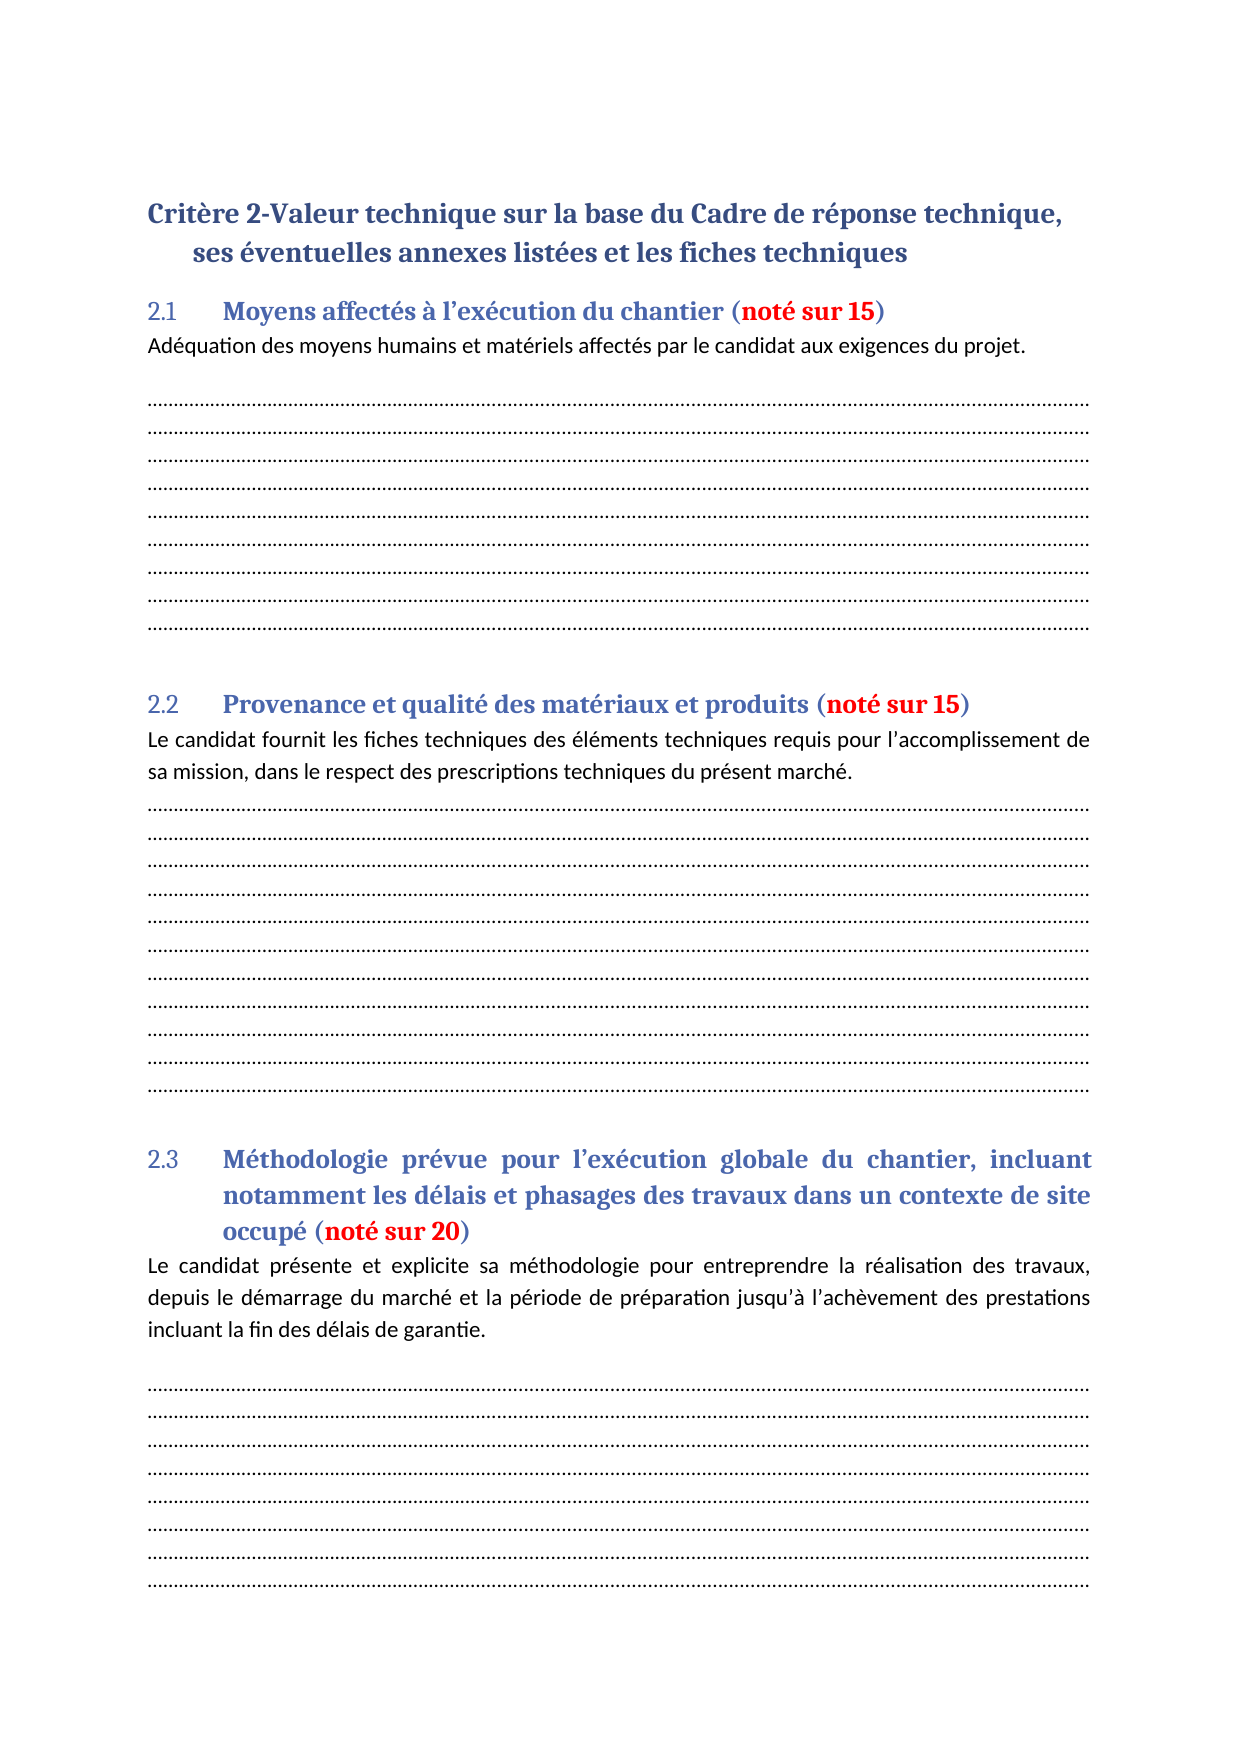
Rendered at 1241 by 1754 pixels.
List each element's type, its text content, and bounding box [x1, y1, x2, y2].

text Le candidat fournit les fiches techniques des éléments techniques requis pour l’accomplissement de sa mission, dans le respect des prescriptions techniques du présent marché. [148, 725, 1093, 785]
subtitle Méthodologie prévue pour l’exécution globale du chantier, incluant notamment les délais et phasages des travaux dans un contexte de site occupé (noté sur 20) [148, 1144, 1093, 1247]
subtitle Critère 2-Valeur technique sur la base du Cadre de réponse technique, ses éventuelles annexes listées et les fiches techniques [148, 198, 1093, 270]
text Adéquation des moyens humains et matériels affectés par le candidat aux exigences du projet. [148, 331, 1093, 359]
text Le candidat présente et explicite sa méthodologie pour entreprendre la réalisation des travaux, depuis le démarrage du marché et la période de préparation jusqu’à l’achèvement des prestations incluant la fin des délais de garantie. [148, 1251, 1093, 1344]
subtitle Provenance et qualité des matériaux et produits (noté sur 15) [148, 689, 1093, 721]
subtitle Moyens affectés à l’exécution du chantier (noté sur 15) [148, 296, 1093, 327]
